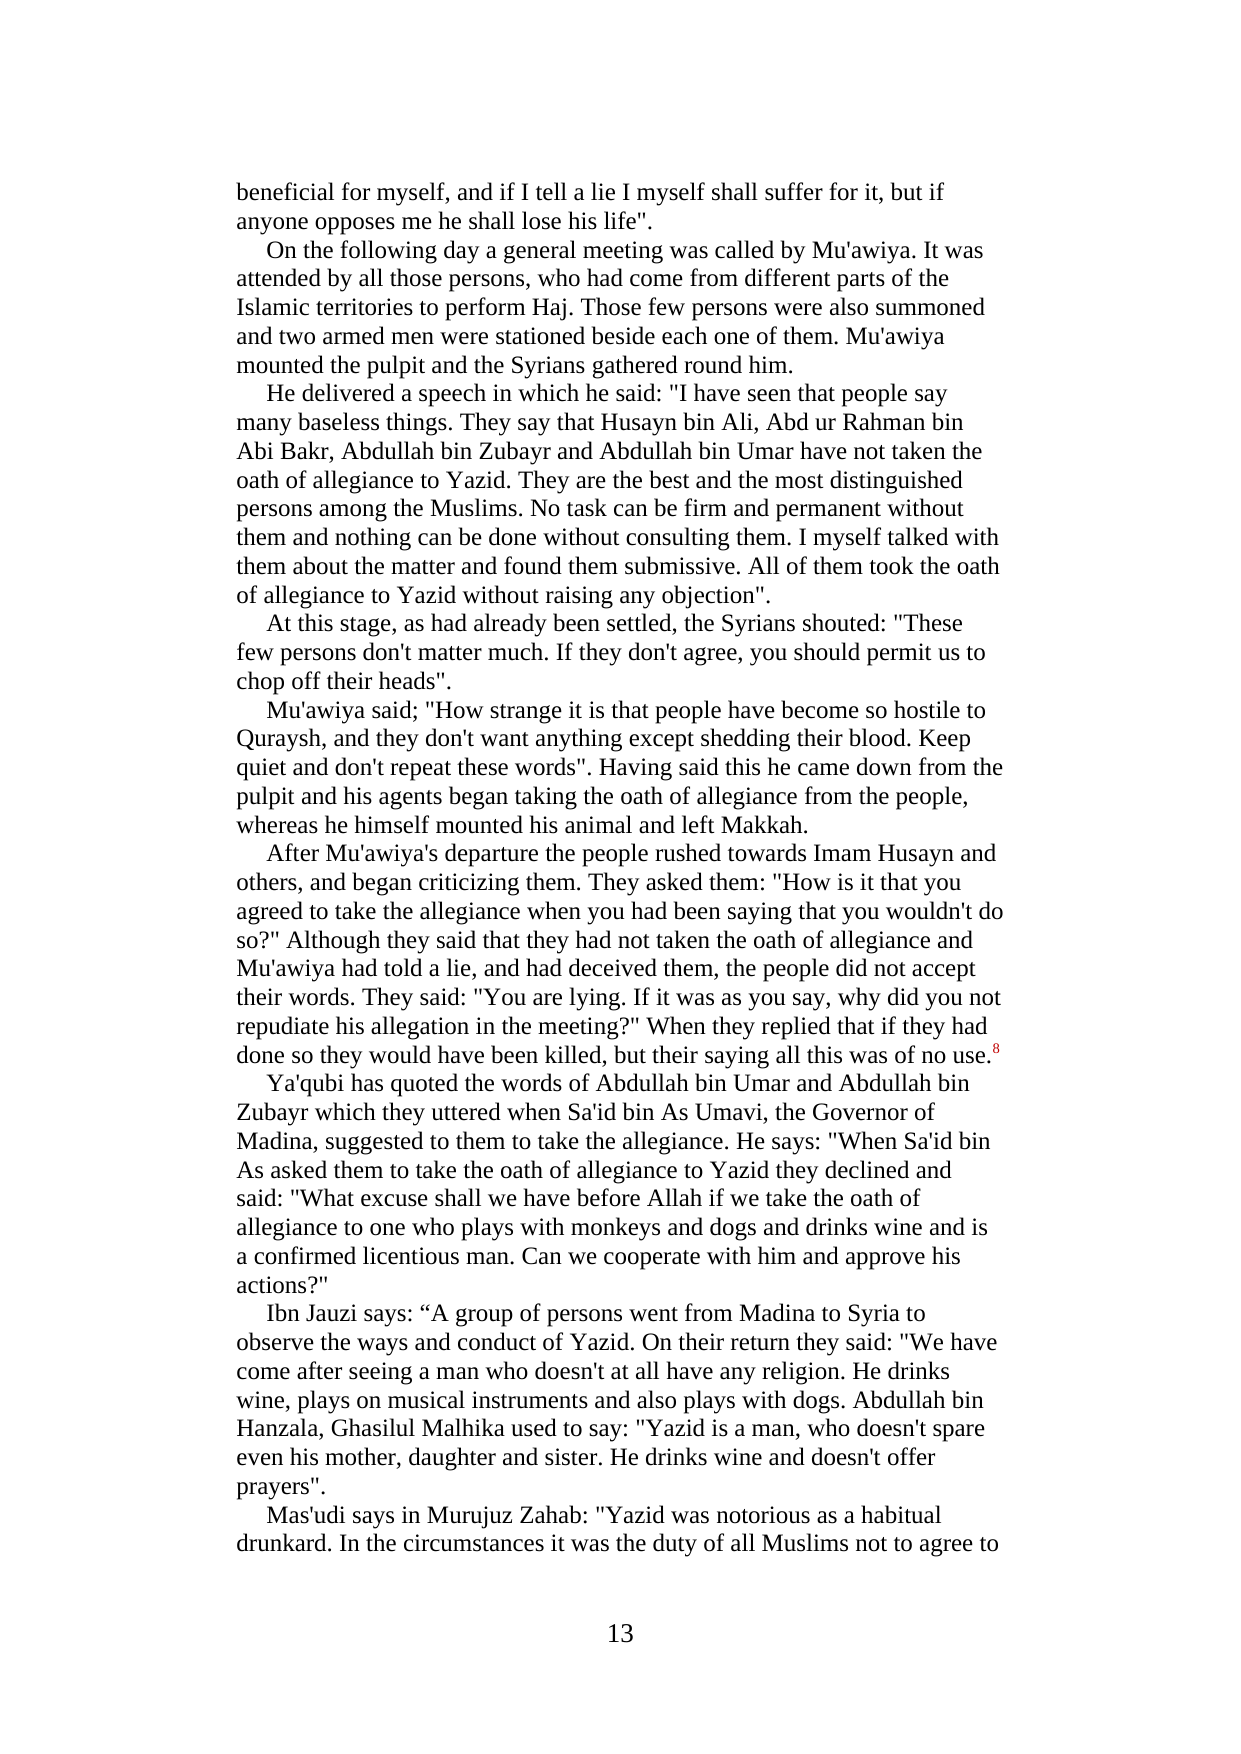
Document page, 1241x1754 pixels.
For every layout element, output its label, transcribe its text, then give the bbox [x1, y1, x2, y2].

text He delivered a speech in which he said: "I have seen that people say many baseless things. They say that Husayn bin Ali, Abd ur Rahman bin Abi Bakr, Abdullah bin Zubayr and Abdullah bin Umar have not taken the oath of allegiance to Yazid. They are the best and the most distinguished persons among the Muslims. No task can be firm and permanent without them and nothing can be done without consulting them. I myself talked with them about the matter and found them submissive. All of them took the oath of allegiance to Yazid without raising any objection". [236, 378, 1004, 608]
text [236, 1500, 1004, 1557]
text After Mu'awiya's departure the people rushed towards Imam Husayn and others, and began criticizing them. They asked them: "How is it that you agreed to take the allegiance when you had been saying that you wouldn't do so?" Although they said that they had not taken the oath of allegiance and Mu'awiya had told a lie, and had deceived them, the people did not accept their words. They said: "You are lying. If it was as you say, why did you not repudiate his allegation in the meeting?" When they replied that if they had done so they would have been killed, but their saying all this was of no use.8 [236, 838, 1004, 1068]
text and two armed men were stationed beside each one of them. Mu'awiya mounted the pulpit and the Syrians gathered round him. [236, 321, 1004, 378]
text Ibn Jauzi says: “A group of persons went from Madina to Syria to observe the ways and conduct of Yazid. On their return they said: "We have come after seeing a man who doesn't at all have any religion. He drinks wine, plays on musical instruments and also plays with dogs. Abdullah bin Hanzala, Ghasilul Malhika used to say: "Yazid is a man, who doesn't spare even his mother, daughter and sister. He drinks wine and doesn't offer prayers". [236, 1298, 1004, 1500]
text At this stage, as had already been settled, the Syrians shouted: "These few persons don't matter much. If they don't agree, you should permit us to chop off their heads". [236, 608, 1004, 695]
text Ya'qubi has quoted the words of Abdullah bin Umar and Abdullah bin Zubayr which they uttered when Sa'id bin As Umavi, the Governor of Madina, suggested to them to take the allegiance. He says: "When Sa'id bin As asked them to take the oath of allegiance to Yazid they declined and said: "What excuse shall we have before Allah if we take the oath of allegiance to one who plays with monkeys and dogs and drinks wine and is a confirmed licentious man. Can we cooperate with him and approve his actions?" [236, 1068, 1004, 1298]
text On the following day a general meeting was called by Mu'awiya. It was attended by all those persons, who had come from different parts of the Islamic territories to perform Haj. Those few persons were also summoned [236, 235, 1004, 321]
text Mu'awiya said; "How strange it is that people have become so hostile to Quraysh, and they don't want anything except shedding their blood. Keep quiet and don't repeat these words". Having said this he came down from the pulpit and his agents began taking the oath of allegiance from the people, whereas he himself mounted his animal and left Makkah. [236, 695, 1004, 838]
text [236, 177, 1004, 235]
